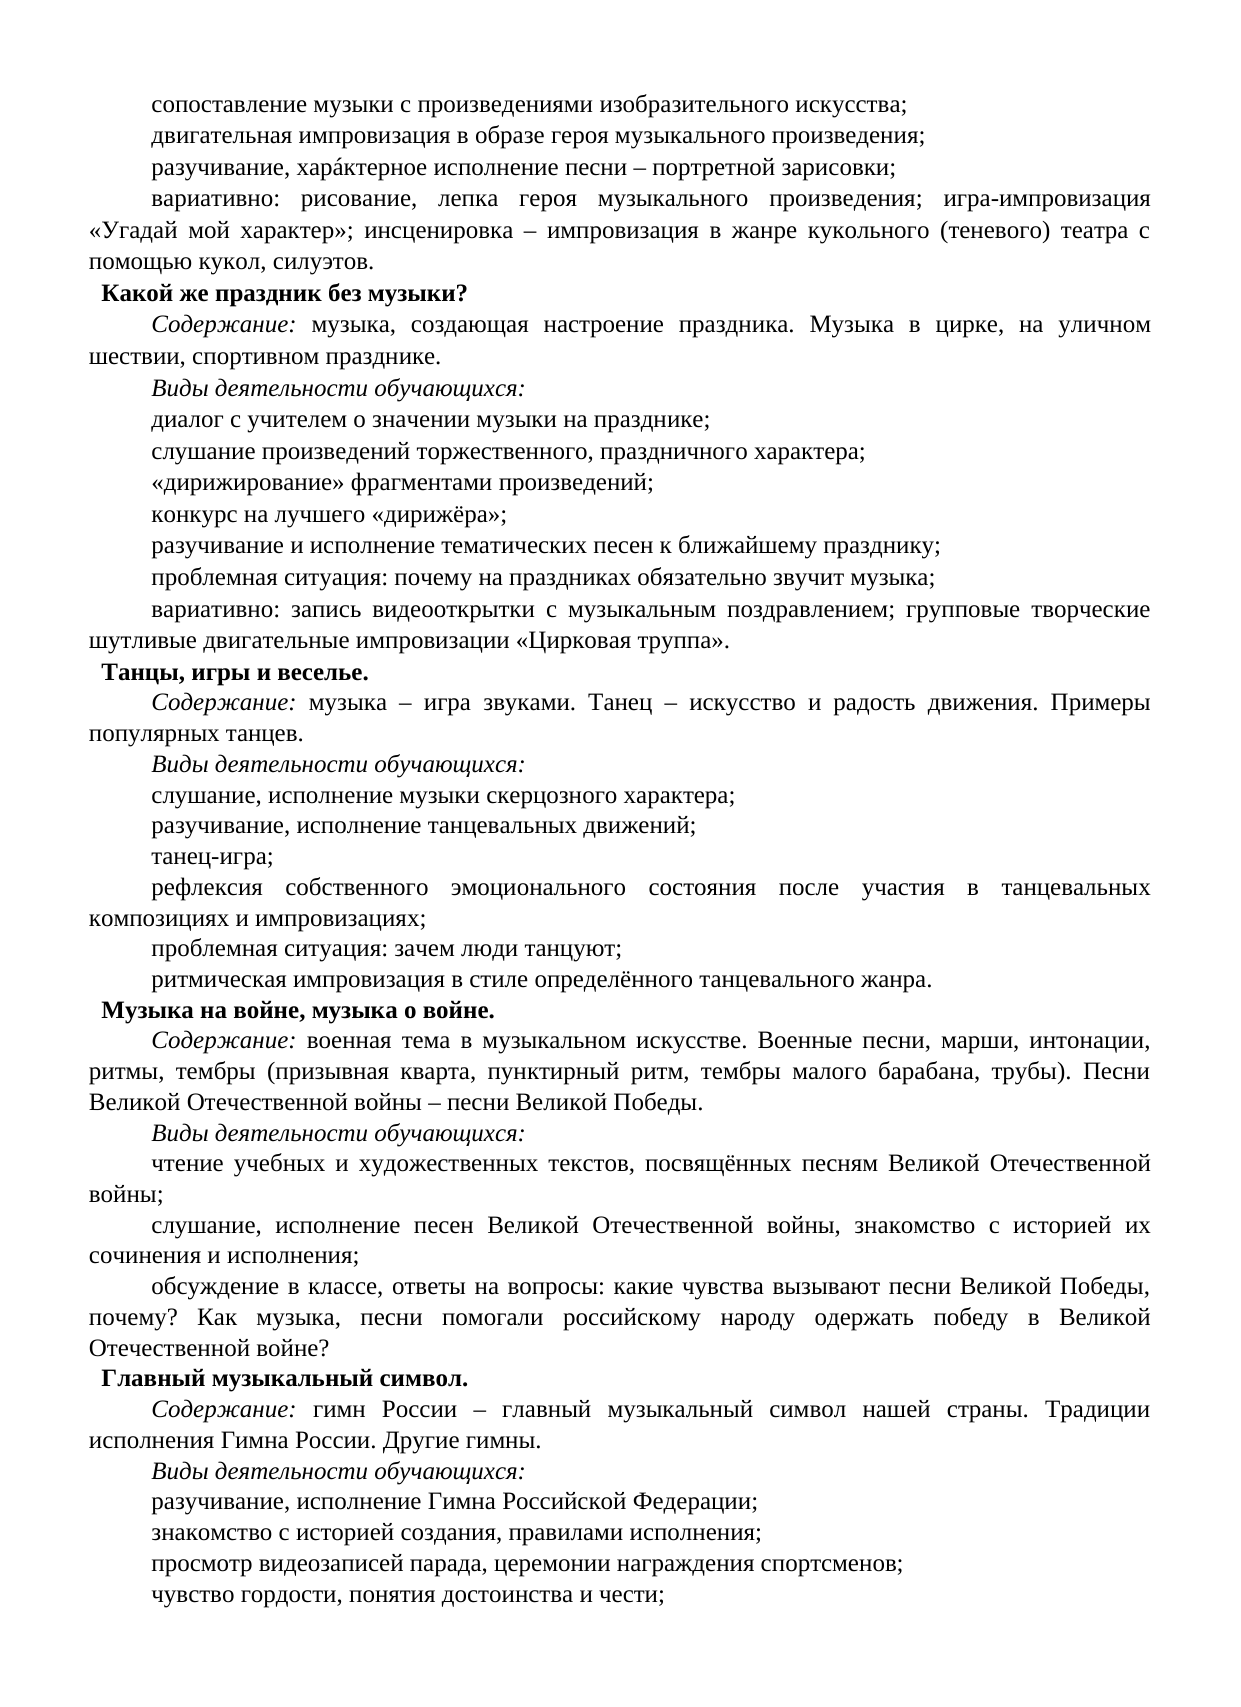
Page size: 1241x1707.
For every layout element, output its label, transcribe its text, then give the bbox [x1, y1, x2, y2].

text конкурс на лучшего «дирижёра»; [89, 499, 1152, 528]
text Содержание: гимн России – главный музыкальный символ нашей страны. Традиции исполнения Гимна России. Другие гимны. [89, 1394, 1152, 1454]
text слушание, исполнение песен Великой Отечественной войны, знакомство с историей их сочинения и исполнения; [89, 1210, 1152, 1269]
text рефлексия собственного эмоционального состояния после участия в танцевальных композициях и импровизациях; [89, 872, 1152, 931]
text танец-игра; [89, 841, 1152, 870]
text Содержание: музыка – игра звуками. Танец – искусство и радость движения. Примеры популярных танцев. [89, 687, 1152, 747]
text сопоставление музыки с произведениями изобразительного искусства; [89, 89, 1152, 117]
text разучивание и исполнение тематических песен к ближайшему празднику; [89, 531, 1152, 559]
text Содержание: военная тема в музыкальном искусстве. Военные песни, марши, интонации, ритмы, тембры (призывная кварта, пунктирный ритм, тембры малого барабана, трубы). Песни Великой Отечественной войны – песни Великой Победы. [89, 1026, 1152, 1116]
text чтение учебных и художественных текстов, посвящённых песням Великой Отечественной войны; [89, 1148, 1152, 1208]
text просмотр видеозаписей парада, церемонии награждения спортсменов; [89, 1548, 1152, 1577]
text чувство гордости, понятия достоинства и чести; [89, 1579, 1152, 1607]
text знакомство с историей создания, правилами исполнения; [89, 1517, 1152, 1546]
text Виды деятельности обучающихся: [89, 373, 1152, 401]
text слушание произведений торжественного, праздничного характера; [89, 436, 1152, 464]
text Виды деятельности обучающихся: [89, 1118, 1152, 1146]
text диалог с учителем о значении музыки на празднике; [89, 404, 1152, 433]
text проблемная ситуация: почему на праздниках обязательно звучит музыка; [89, 562, 1152, 591]
text вариативно: рисование, лепка героя музыкального произведения; игра-импровизация «Угадай мой характер»; инсценировка – импровизация в жанре кукольного (теневого) театра с помощью кукол, силуэтов. [89, 183, 1152, 275]
text Виды деятельности обучающихся: [89, 1456, 1152, 1484]
text Содержание: музыка, создающая настроение праздника. Музыка в цирке, на уличном шествии, спортивном празднике. [89, 309, 1152, 370]
text обсуждение в классе, ответы на вопросы: какие чувства вызывают песни Великой Победы, почему? Как музыка, песни помогали российскому народу одержать победу в Великой Отечественной войне? [89, 1271, 1152, 1362]
text разучивание, харáктерное исполнение песни – портретной зарисовки; [89, 152, 1152, 181]
text «дирижирование» фрагментами произведений; [89, 467, 1152, 496]
text ритмическая импровизация в стиле определённого танцевального жанра. [89, 964, 1152, 993]
text Виды деятельности обучающихся: [89, 749, 1152, 778]
text вариативно: запись видеооткрытки с музыкальным поздравлением; групповые творческие шутливые двигательные импровизации «Цирковая труппа». [89, 594, 1152, 654]
text Какой же праздник без музыки? [101, 278, 1152, 307]
text Музыка на войне, музыка о войне. [101, 995, 1152, 1023]
text разучивание, исполнение Гимна Российской Федерации; [89, 1486, 1152, 1515]
text проблемная ситуация: зачем люди танцуют; [89, 933, 1152, 962]
text слушание, исполнение музыки скерцозного характера; [89, 780, 1152, 808]
text разучивание, исполнение танцевальных движений; [89, 810, 1152, 839]
text Главный музыкальный символ. [101, 1363, 1152, 1392]
text двигательная импровизация в образе героя музыкального произведения; [89, 120, 1152, 149]
text Танцы, игры и веселье. [101, 657, 1152, 686]
